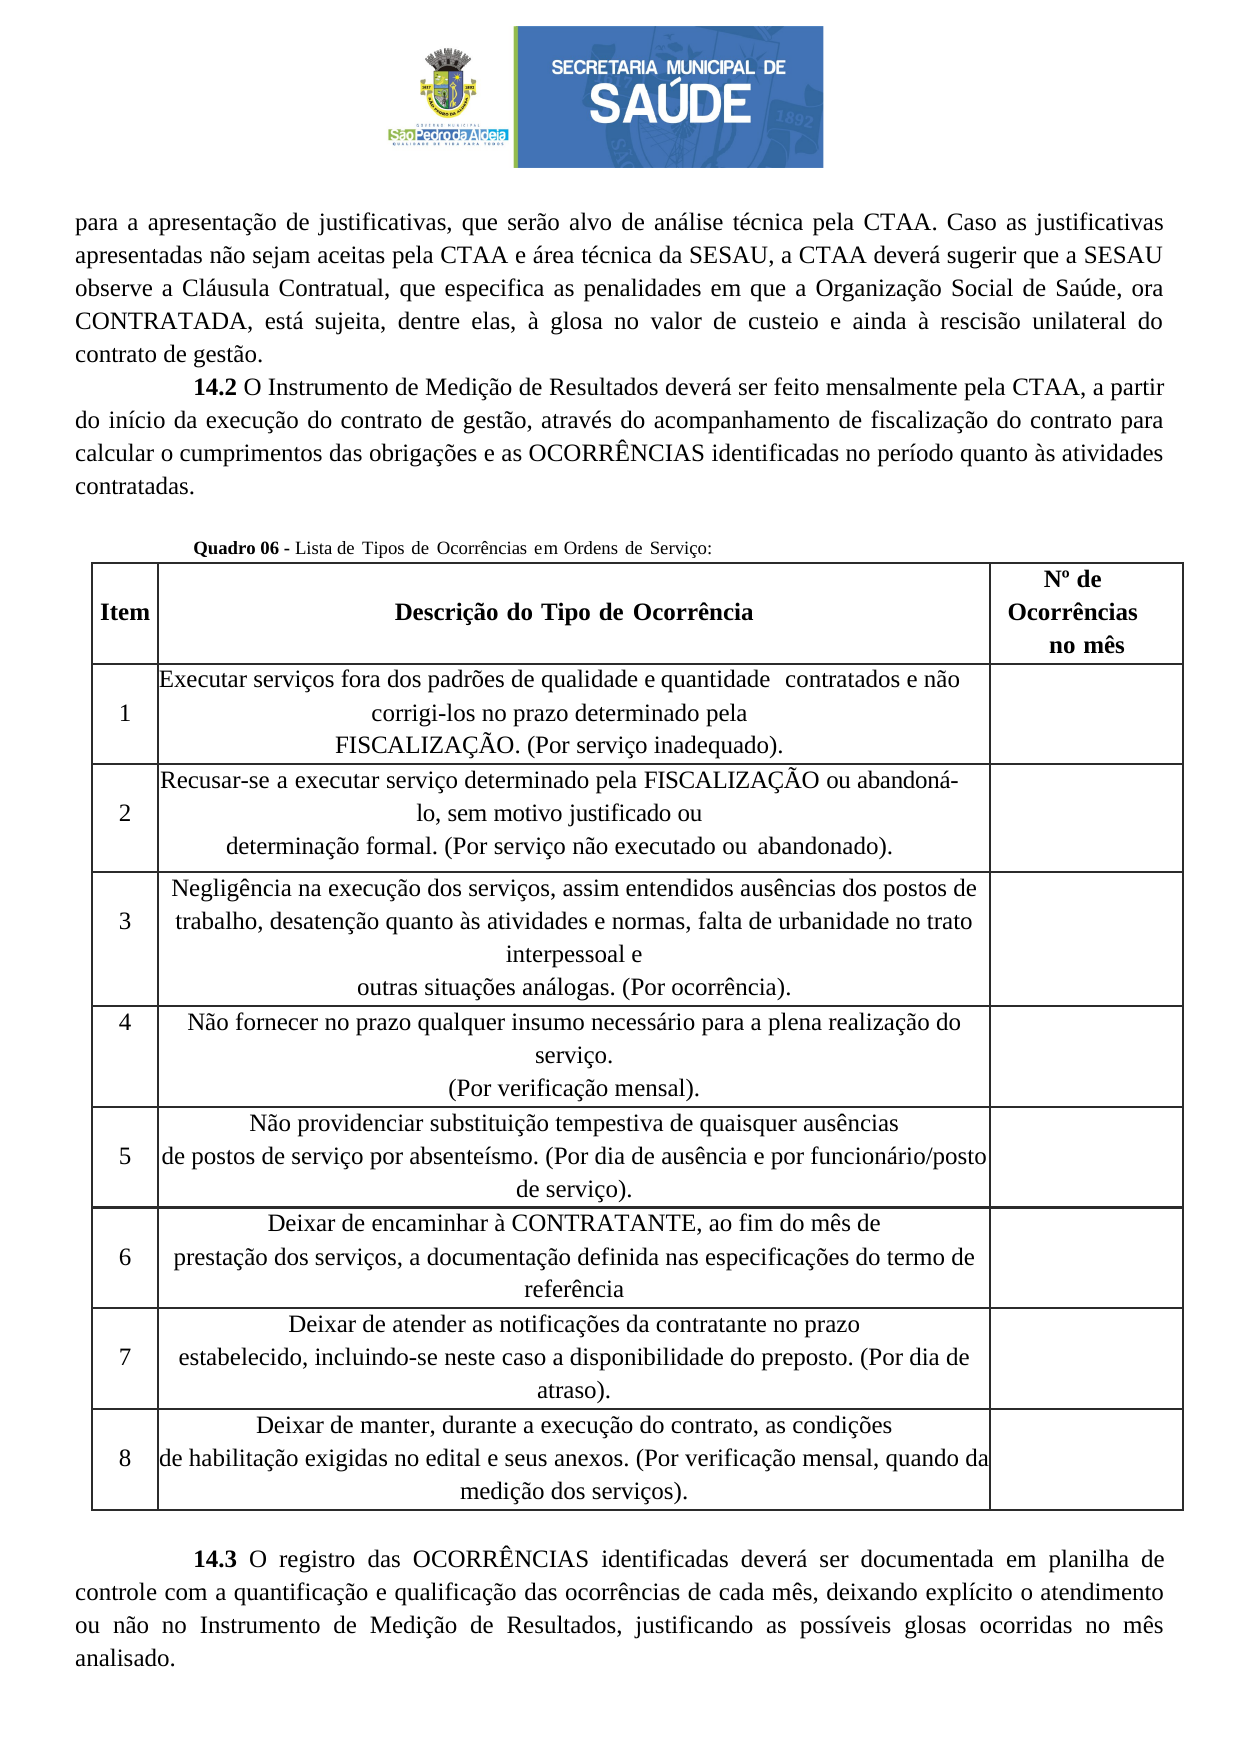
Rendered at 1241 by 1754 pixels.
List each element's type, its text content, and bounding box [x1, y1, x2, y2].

table_cell [991, 1309, 1182, 1408]
picture [381, 26, 824, 168]
table_cell 8 [93, 1410, 157, 1509]
table_cell Deixar de manter, durante a execução do contrato, as condições de habilitação exigidas no edital e seus anexos. (Por verificação mensal, quando da medição dos serviços). [159, 1410, 989, 1509]
table_cell [991, 665, 1182, 763]
table_header Descrição do Tipo de Ocorrência [159, 564, 989, 662]
table_cell 6 [93, 1209, 157, 1307]
table_cell 1 [93, 665, 157, 763]
table_cell [991, 1410, 1182, 1509]
table_cell Deixar de encaminhar à CONTRATANTE, ao fim do mês de prestação dos serviços, a documentação definida nas especificações do termo de referência [159, 1209, 989, 1307]
table_header Nº de Ocorrências no mês [991, 564, 1182, 662]
table_cell [991, 1108, 1182, 1206]
table_cell [991, 765, 1182, 871]
table_cell [991, 1209, 1182, 1307]
text Quadro 06 - Lista de Tipos de Ocorrências em Ordens de Serviço: [75, 537, 1165, 558]
table_cell 3 [93, 873, 157, 1005]
table_cell Não providenciar substituição tempestiva de quaisquer ausências de postos de serviço por absenteísmo. (Por dia de ausência e por funcionário/posto de serviço). [159, 1108, 989, 1206]
table_cell 2 [93, 765, 157, 871]
text 14.2 O Instrumento de Medição de Resultados deverá ser feito mensalmente pela CTAA, a partir do início da execução do contrato de gestão, através do acompanhamento de fiscalização do contrato para calcular o cumprimentos das obrigações e as OCORRÊNCIAS identificadas no período quanto às atividades contratadas. [75, 372, 1165, 500]
table_header Item [93, 564, 157, 662]
table_cell 7 [93, 1309, 157, 1408]
text 14.3 O registro das OCORRÊNCIAS identificadas deverá ser documentada em planilha de controle com a quantificação e qualificação das ocorrências de cada mês, deixando explícito o atendimento ou não no Instrumento de Medição de Resultados, justificando as possíveis glosas ocorridas no mês analisado. [75, 1544, 1165, 1672]
table_cell [991, 1007, 1182, 1106]
table_cell Negligência na execução dos serviços, assim entendidos ausências dos postos de trabalho, desatenção quanto às atividades e normas, falta de urbanidade no trato interpessoal e outras situações análogas. (Por ocorrência). [159, 873, 989, 1005]
table_cell Não fornecer no prazo qualquer insumo necessário para a plena realização do serviço. (Por verificação mensal). [159, 1007, 989, 1106]
table_cell Recusar-se a executar serviço determinado pela FISCALIZAÇÃO ou abandoná-lo, sem motivo justificado ou determinação formal. (Por serviço não executado ou abandonado). [159, 765, 989, 871]
table_cell Executar serviços fora dos padrões de qualidade e quantidade contratados e não corrigi-los no prazo determinado pela FISCALIZAÇÃO. (Por serviço inadequado). [159, 665, 989, 763]
table_cell 5 [93, 1108, 157, 1206]
table_cell [991, 873, 1182, 1005]
table_cell Deixar de atender as notificações da contratante no prazo estabelecido, incluindo-se neste caso a disponibilidade do preposto. (Por dia de atraso). [159, 1309, 989, 1408]
table_cell 4 [93, 1007, 157, 1106]
